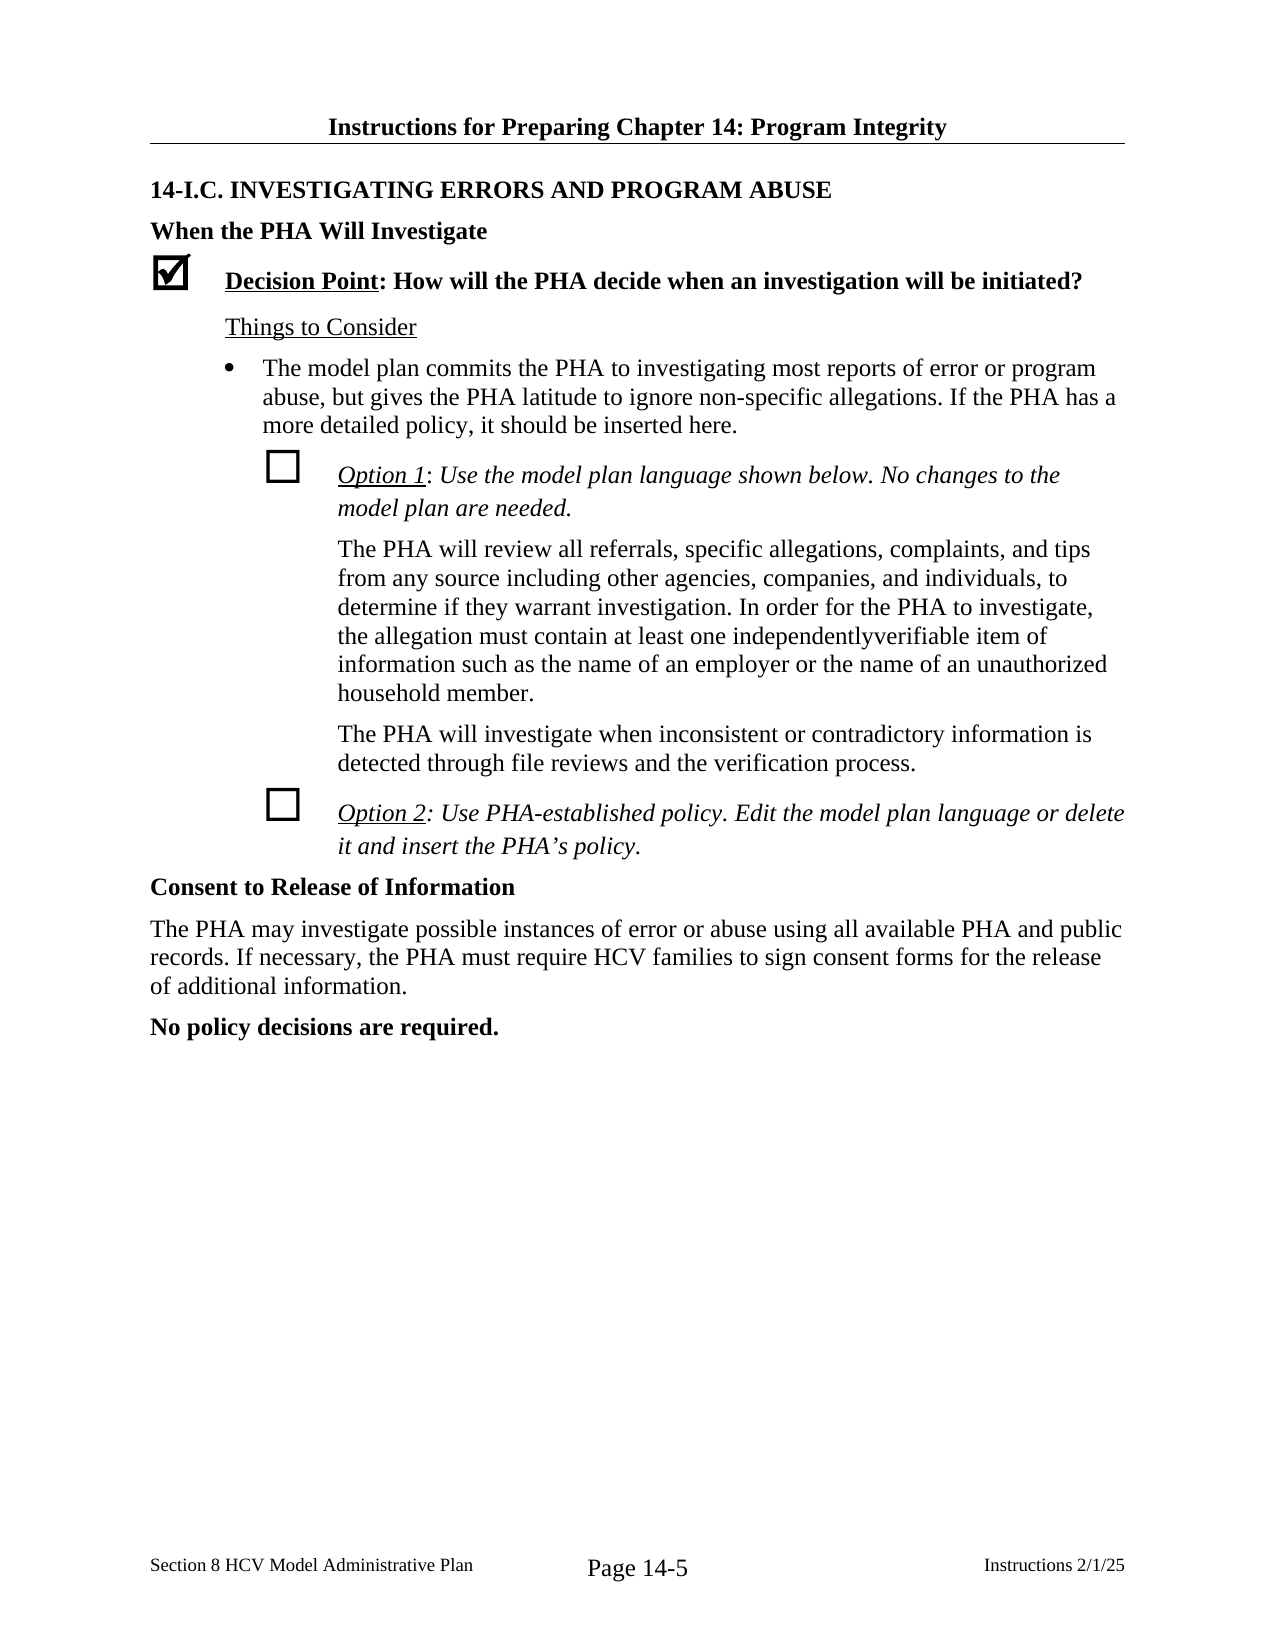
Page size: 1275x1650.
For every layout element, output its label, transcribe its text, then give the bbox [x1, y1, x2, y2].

text 14-I.C. INVESTIGATING ERRORS AND PROGRAM ABUSE [150, 175, 1125, 204]
list The model plan commits the PHA to investigating most reports of error or program abuse, but gives the PHA latitude to ignore non-specific allegations. If the PHA has a more detailed policy, it should be inserted here. [225, 353, 1125, 439]
text Option 2: Use PHA-established policy. Edit the model plan language or delete it and insert the PHA’s policy. [262, 789, 1125, 860]
text Consent to Release of Information [150, 872, 1125, 901]
text The PHA may investigate possible instances of error or abuse using all available PHA and public records. If necessary, the PHA must require HCV families to sign consent forms for the release of additional information. [150, 914, 1125, 1000]
text No policy decisions are required. [150, 1012, 1125, 1041]
text Things to Consider [225, 312, 1125, 340]
text The PHA will investigate when inconsistent or contradictory information is detected through file reviews and the verification process. [337, 719, 1125, 777]
text The PHA will review all referrals, specific allegations, complaints, and tips from any source including other agencies, companies, and individuals, to determine if they warrant investigation. In order for the PHA to investigate, the allegation must contain at least one independentlyverifiable item of information such as the name of an employer or the name of an unauthorized household member. [337, 534, 1125, 707]
text When the PHA Will Investigate [150, 216, 1125, 245]
text Decision Point: How will the PHA decide when an investigation will be initiated? [150, 257, 1125, 299]
text Option 1: Use the model plan language shown below. No changes to the model plan are needed. [262, 452, 1125, 522]
